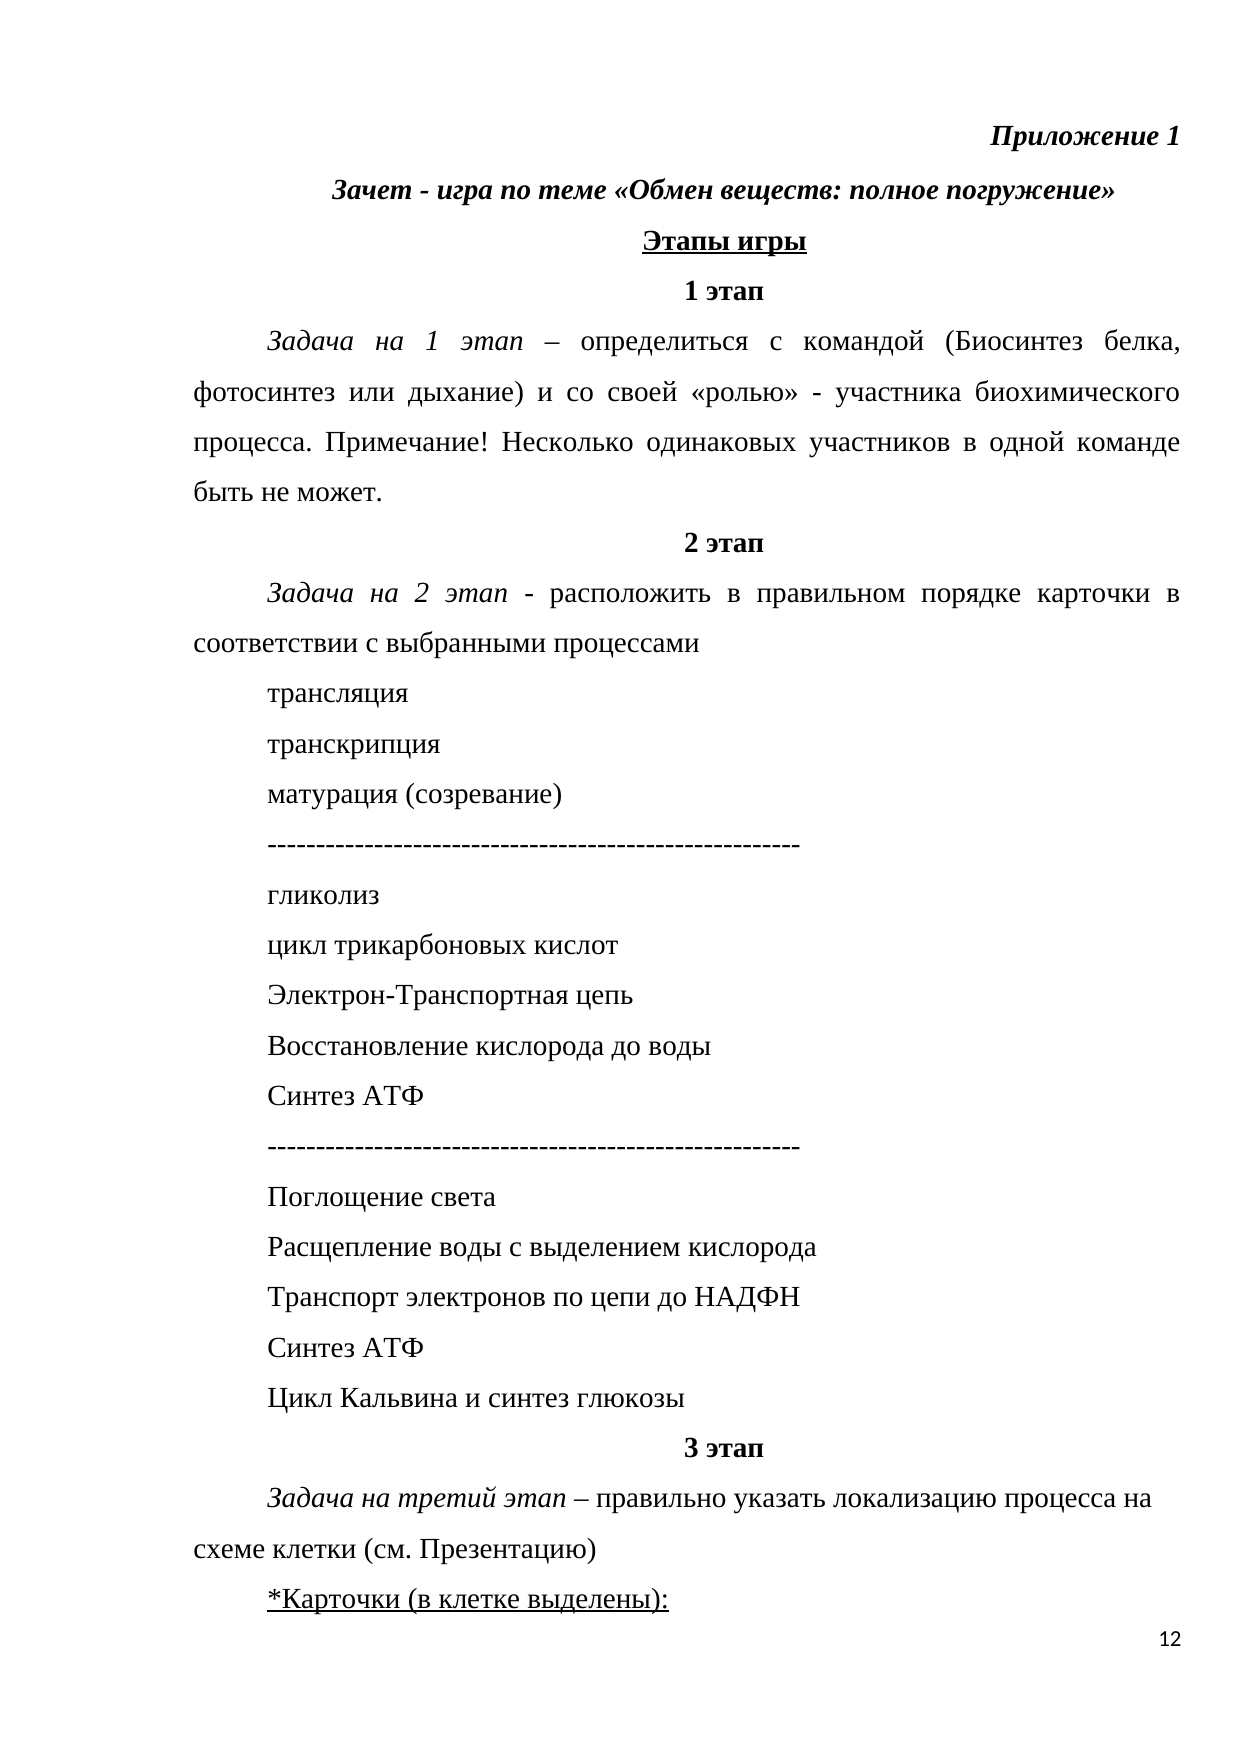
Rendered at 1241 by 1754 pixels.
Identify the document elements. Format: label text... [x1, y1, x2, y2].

text Восстановление кислорода до воды [193, 1028, 1181, 1061]
text транскрипция [193, 726, 1181, 759]
text 2 этап [193, 525, 1181, 558]
text матурация (созревание) [193, 776, 1181, 810]
text 3 этап [193, 1430, 1181, 1464]
text Этапы игры [193, 223, 1181, 256]
text Электрон-Транспортная цепь [193, 977, 1181, 1011]
text трансляция [193, 676, 1181, 709]
text ------------------------------------------------------- [193, 1128, 1181, 1162]
text Приложение 1 [118, 118, 1181, 152]
text *Карточки (в клетке выделены): [193, 1581, 1181, 1615]
text Задача на 1 этап – определиться с командой (Биосинтез белка, фотосинтез или дыхание) и со своей «ролью» - участника биохимического процесса. Примечание! Несколько одинаковых участников в одной команде быть не может. [193, 323, 1181, 508]
text Задача на третий этап – правильно указать локализацию процесса на схеме клетки (см. Презентацию) [193, 1481, 1181, 1564]
text Синтез АТФ [193, 1078, 1181, 1112]
text цикл трикарбоновых кислот [193, 927, 1181, 961]
text 1 этап [193, 273, 1181, 307]
text Синтез АТФ [193, 1330, 1181, 1363]
text Задача на 2 этап - расположить в правильном порядке карточки в соответствии с выбранными процессами [193, 575, 1181, 659]
text гликолиз [193, 877, 1181, 910]
text Расщепление воды с выделением кислорода [193, 1229, 1181, 1263]
text Зачет - игра по теме «Обмен веществ: полное погружение» [193, 172, 1181, 206]
text Цикл Кальвина и синтез глюкозы [193, 1380, 1181, 1413]
text ------------------------------------------------------- [193, 827, 1181, 860]
text Поглощение света [193, 1179, 1181, 1212]
text Транспорт электронов по цепи до НАДФН [193, 1279, 1181, 1313]
